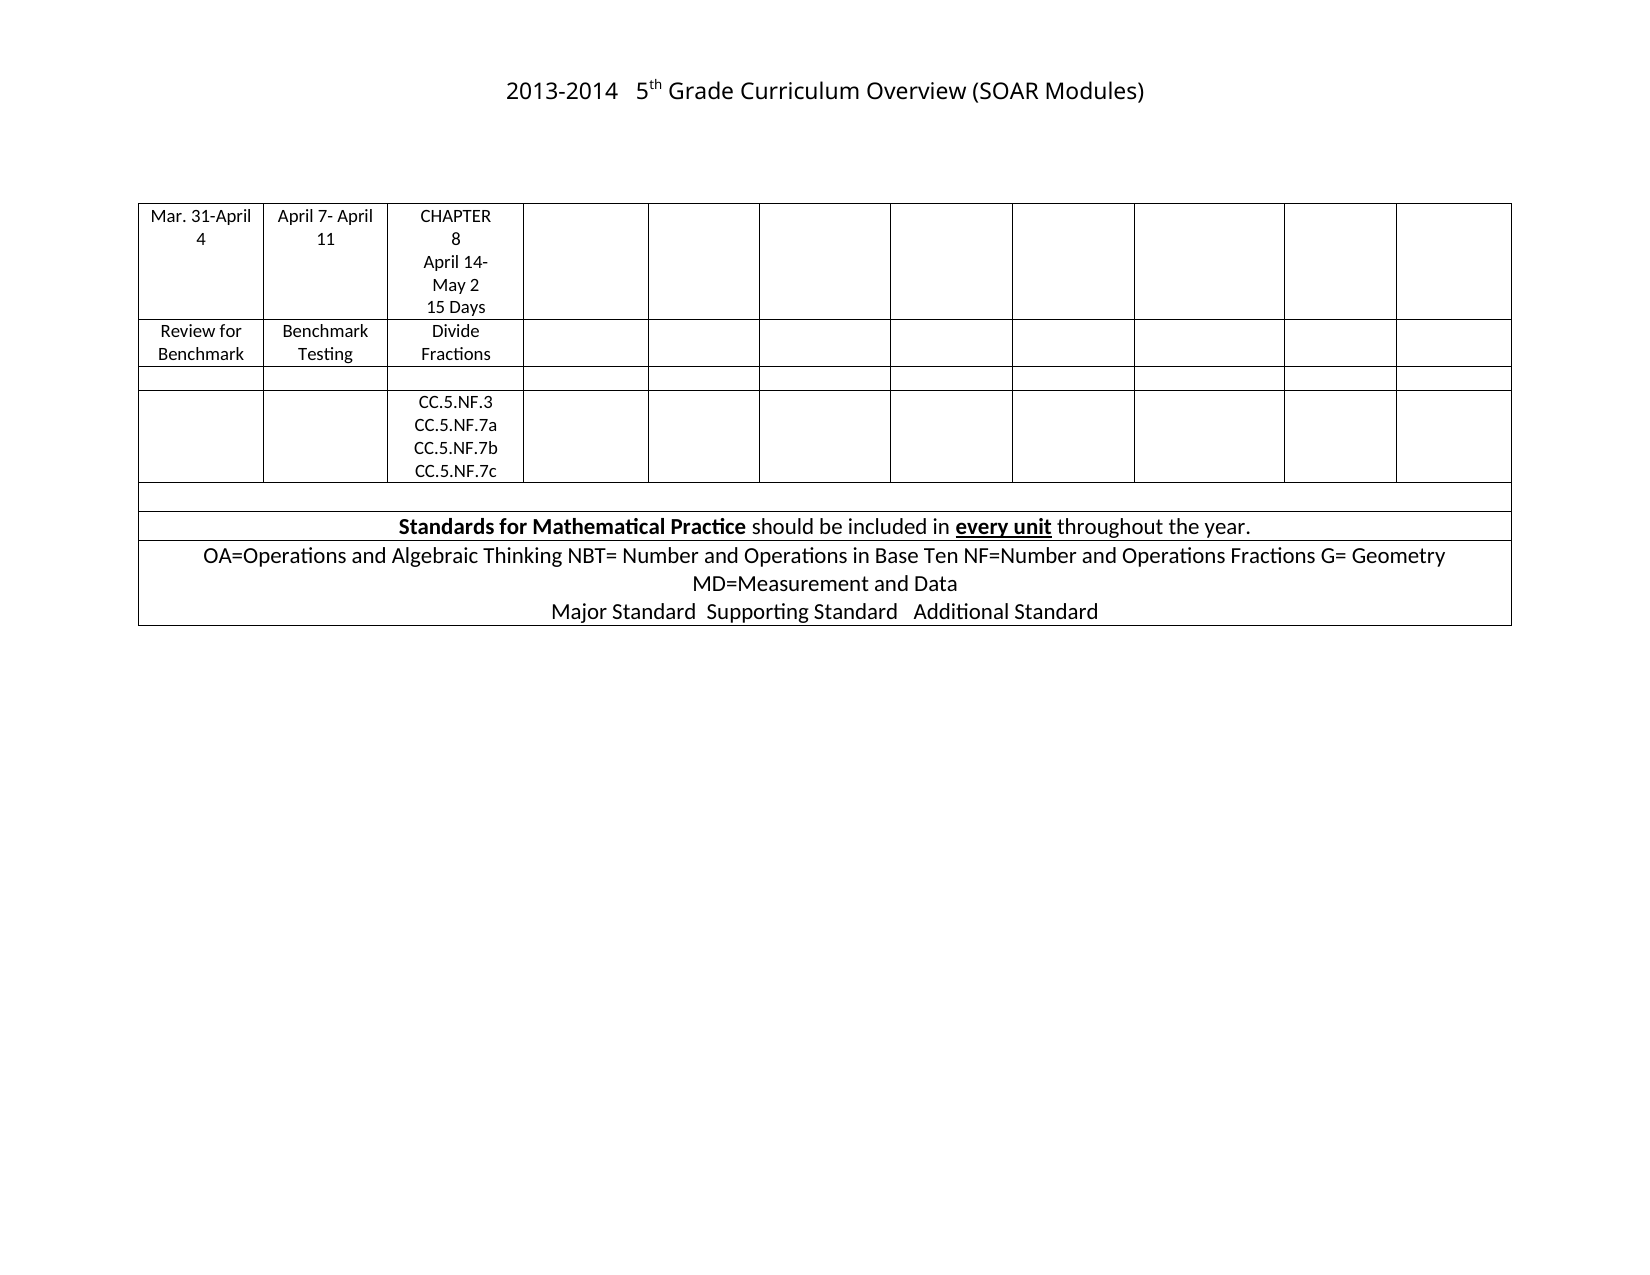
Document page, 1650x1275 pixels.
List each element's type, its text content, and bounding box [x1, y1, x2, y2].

table_cell CC.5.NF.3 CC.5.NF.7a CC.5.NF.7b CC.5.NF.7c [388, 391, 523, 482]
table_cell [264, 391, 387, 482]
table_header CHAPTER 8 April 14- May 2 15 Days [388, 204, 523, 319]
table_cell [891, 367, 1012, 389]
table_cell [1397, 320, 1511, 366]
table_cell Benchmark Testing [264, 320, 387, 366]
table_cell [139, 391, 263, 482]
table_cell [1013, 320, 1134, 366]
table_cell [1397, 367, 1511, 389]
table_cell [649, 320, 759, 366]
table_cell [1013, 367, 1134, 389]
table_cell [264, 367, 387, 389]
table_cell [1285, 320, 1396, 366]
table_cell [760, 367, 890, 389]
table_cell OA=Operations and Algebraic Thinking NBT= Number and Operations in Base Ten NF=Number and Operations Fractions G= Geometry MD=Measurement and Data Major Standard Supporting Standard Additional Standard [139, 541, 1511, 625]
table_cell [760, 391, 890, 482]
table_cell [1013, 391, 1134, 482]
table_cell [1285, 367, 1396, 389]
table_header [1397, 204, 1511, 319]
table_cell [760, 320, 890, 366]
table_cell Divide Fractions [388, 320, 523, 366]
table_header [649, 204, 759, 319]
table_cell [649, 391, 759, 482]
table_cell [1135, 391, 1284, 482]
table_header [524, 204, 648, 319]
table_cell Standards for Mathematical Practice should be included in every unit throughout the year. [139, 512, 1511, 540]
table_header [1135, 204, 1284, 319]
table_cell [524, 367, 648, 389]
table_cell [388, 367, 523, 389]
table_header [760, 204, 890, 319]
table_header [1285, 204, 1396, 319]
table_cell [891, 391, 1012, 482]
table_cell [1135, 367, 1284, 389]
table_cell [524, 391, 648, 482]
table_header [1013, 204, 1134, 319]
table_cell [524, 320, 648, 366]
table_cell [1285, 391, 1396, 482]
table_cell [1135, 320, 1284, 366]
table_header April 7- April 11 [264, 204, 387, 319]
table_cell [649, 367, 759, 389]
table_cell Review for Benchmark [139, 320, 263, 366]
table_header Mar. 31-April 4 [139, 204, 263, 319]
table_header [891, 204, 1012, 319]
table_cell [139, 367, 263, 389]
table_cell [891, 320, 1012, 366]
table_cell [139, 483, 1511, 511]
table_cell [1397, 391, 1511, 482]
